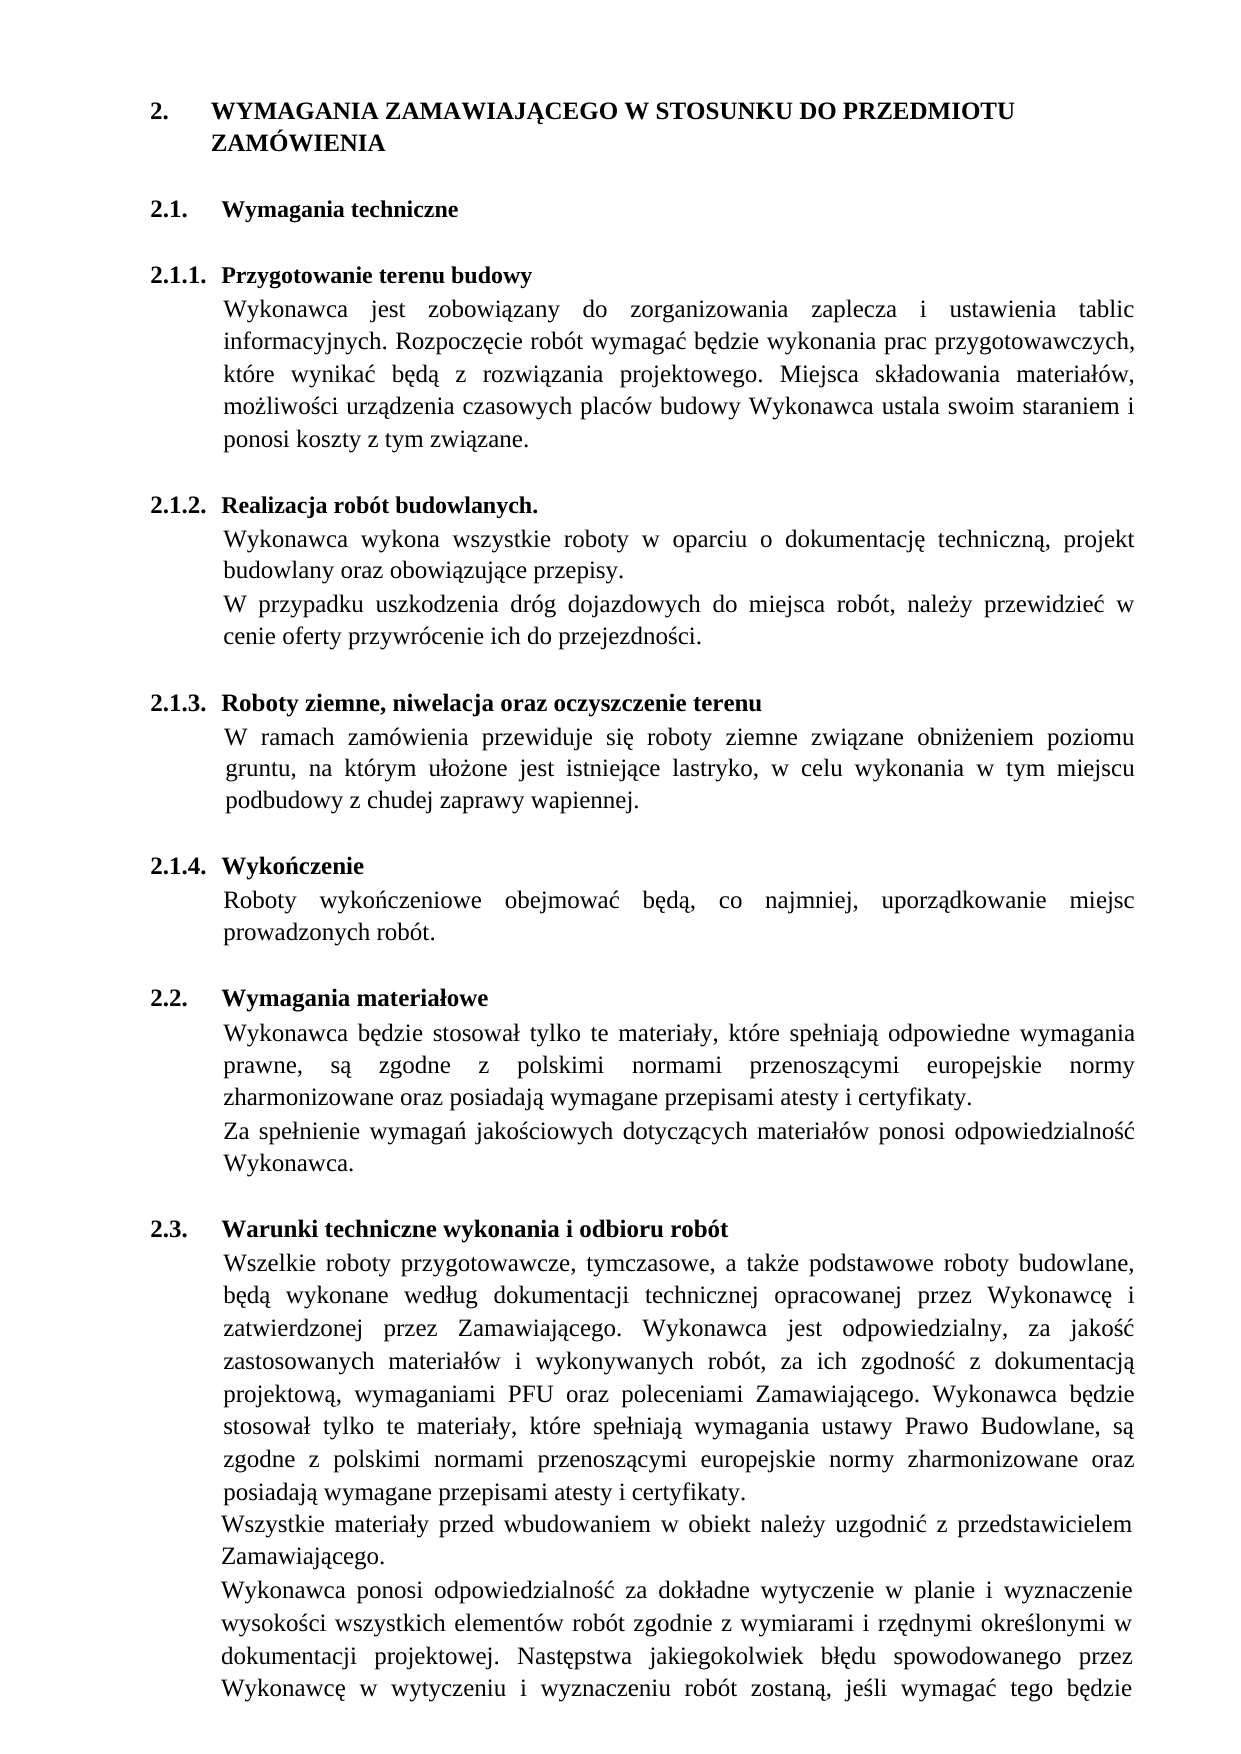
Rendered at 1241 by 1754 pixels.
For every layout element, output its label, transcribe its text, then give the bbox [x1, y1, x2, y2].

text 2.1.2. Realizacja robót budowlanych. [150, 490, 1135, 519]
text 2.1.4. Wykończenie [150, 851, 1135, 880]
text Wykonawca będzie stosował tylko te materiały, które spełniają odpowiedne wymagania prawne, są zgodne z polskimi normami przenoszącymi europejskie normy zharmonizowane oraz posiadają wymagane przepisami atesty i certyfikaty. [223, 1018, 1135, 1111]
text 2.2. Wymagania materiałowe [150, 983, 1135, 1012]
text Roboty wykończeniowe obejmować będą, co najmniej, uporządkowanie miejsc prowadzonych robót. [223, 885, 1135, 946]
text 2.1.1. Przygotowanie terenu budowy [150, 260, 1135, 289]
text 2.1. Wymagania techniczne [150, 194, 1135, 223]
text W przypadku uszkodzenia dróg dojazdowych do miejsca robót, należy przewidzieć w cenie oferty przywrócenie ich do przejezdności. [223, 589, 1135, 650]
text 2.3. Warunki techniczne wykonania i odbioru robót [150, 1214, 1135, 1243]
text W ramach zamówienia przewiduje się roboty ziemne związane obniżeniem poziomu gruntu, na którym ułożone jest istniejące lastryko, w celu wykonania w tym miejscu podbudowy z chudej zaprawy wapiennej. [224, 722, 1135, 813]
text Za spełnienie wymagań jakościowych dotyczących materiałów ponosi odpowiedzialność Wykonawca. [223, 1116, 1135, 1177]
text Wykonawca jest zobowiązany do zorganizowania zaplecza i ustawienia tablic informacyjnych. Rozpoczęcie robót wymagać będzie wykonania prac przygotowawczych, które wynikać będą z rozwiązania projektowego. Miejsca składowania materiałów, możliwości urządzenia czasowych placów budowy Wykonawca ustala swoim staraniem i ponosi koszty z tym związane. [223, 294, 1135, 452]
list WYMAGANIA ZAMAWIAJĄCEGO W STOSUNKU DO PRZEDMIOTU ZAMÓWIENIA [150, 96, 1135, 156]
text 2.1.3. Roboty ziemne, niwelacja oraz oczyszczenie terenu [150, 688, 1135, 716]
text Wykonawca wykona wszystkie roboty w oparciu o dokumentację techniczną, projekt budowlany oraz obowiązujące przepisy. [223, 524, 1135, 584]
text Wszelkie roboty przygotowawcze, tymczasowe, a także podstawowe roboty budowlane, będą wykonane według dokumentacji technicznej opracowanej przez Wykonawcę i zatwierdzonej przez Zamawiającego. Wykonawca jest odpowiedzialny, za jakość zastosowanych materiałów i wykonywanych robót, za ich zgodność z dokumentacją projektową, wymaganiami PFU oraz poleceniami Zamawiającego. Wykonawca będzie stosował tylko te materiały, które spełniają wymagania ustawy Prawo Budowlane, są zgodne z polskimi normami przenoszącymi europejskie normy zharmonizowane oraz posiadają wymagane przepisami atesty i certyfikaty. [223, 1248, 1135, 1506]
text Wszystkie materiały przed wbudowaniem w obiekt należy uzgodnić z przedstawicielem Zamawiającego. [221, 1509, 1133, 1570]
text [221, 1575, 1133, 1702]
